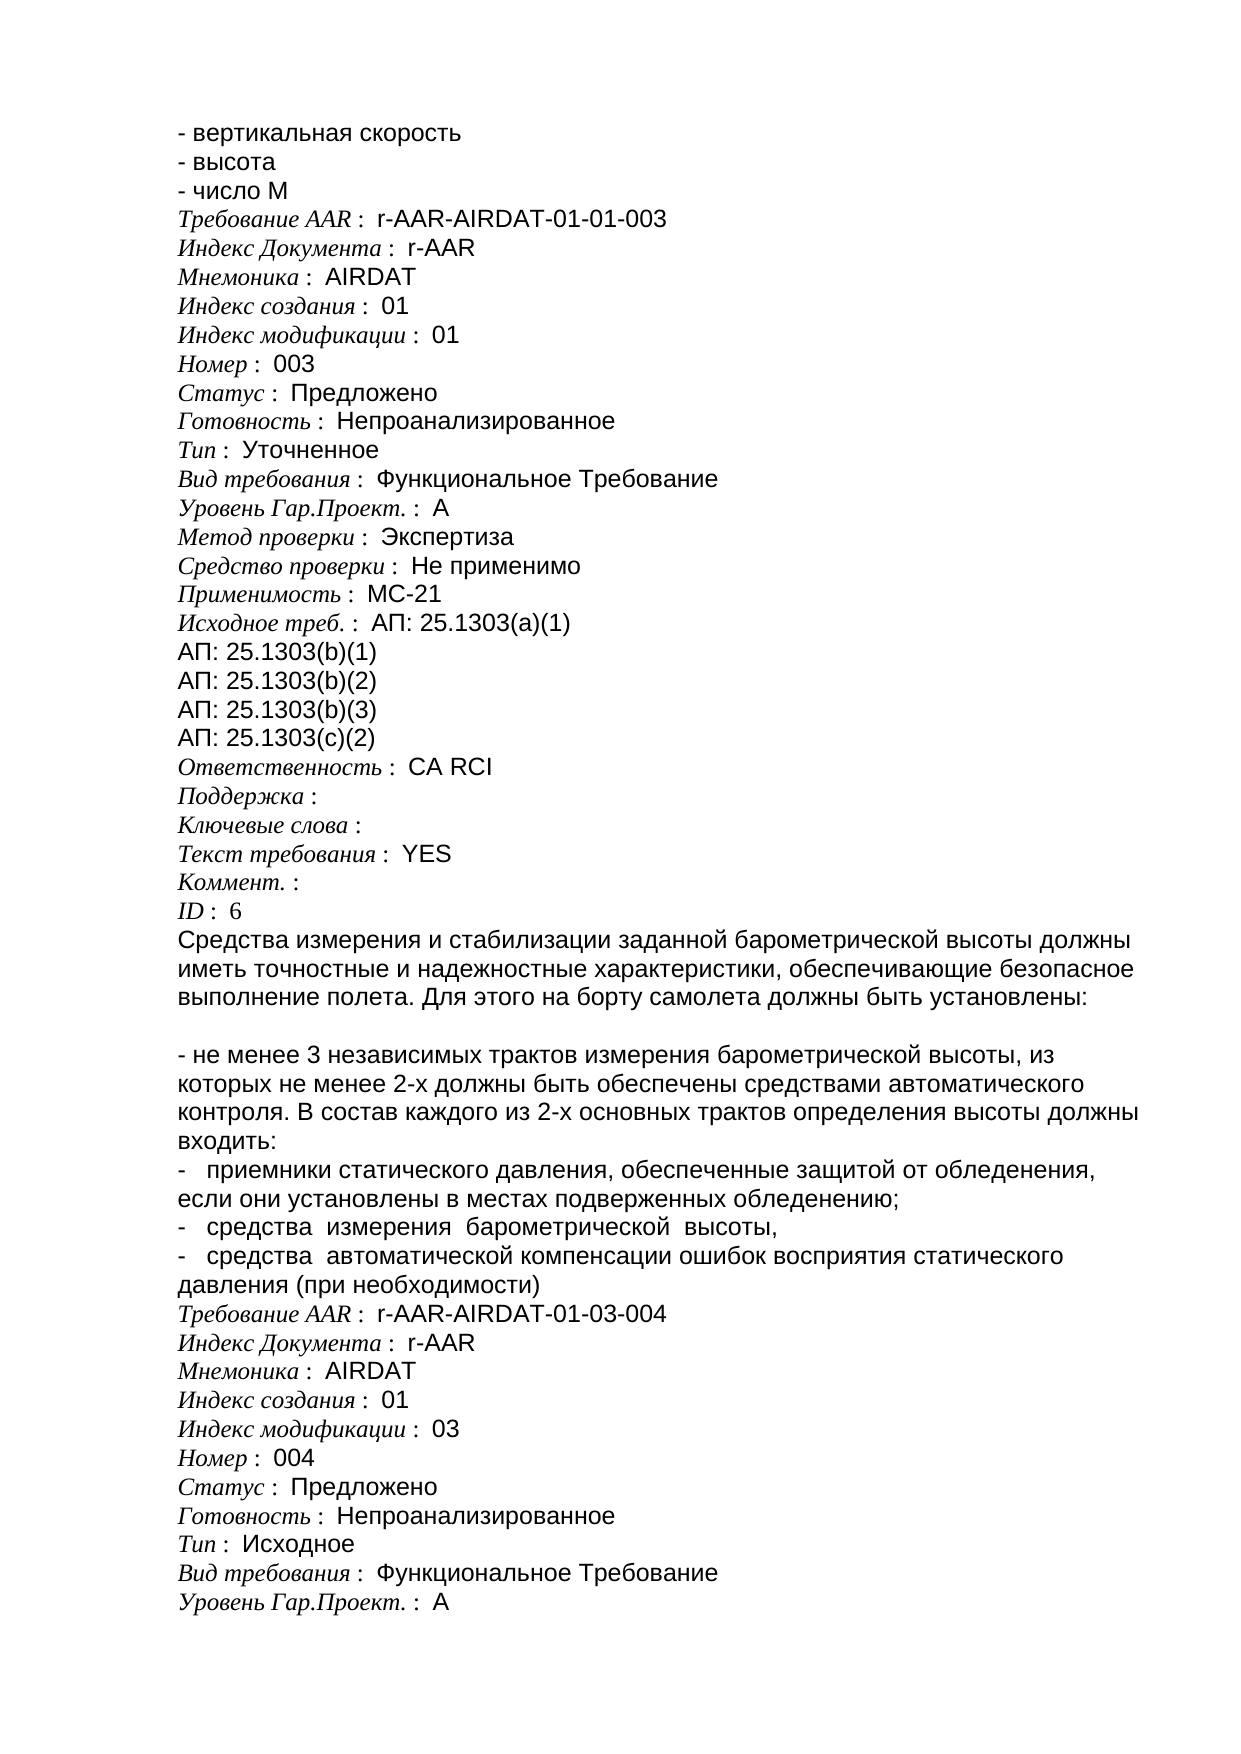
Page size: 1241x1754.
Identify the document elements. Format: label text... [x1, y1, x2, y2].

text Мнемоника : AIRDAT [177, 262, 1152, 291]
text Готовность : Непроанализированное [177, 406, 1152, 435]
text Метод проверки : Экспертиза [177, 522, 1152, 551]
text Уровень Гар.Проект. : A [177, 493, 1152, 522]
text Готовность : Непроанализированное [177, 1501, 1152, 1529]
text - приемники статического давления, обеспеченные защитой от обледенения, если они установлены в местах подверженных обледенению; [177, 1155, 1152, 1212]
text Номер : 004 [177, 1443, 1152, 1472]
text - вертикальная скорость [177, 118, 1152, 147]
text ID : 6 [177, 896, 1152, 925]
text Ключевые слова : [177, 810, 1152, 838]
text Индекс создания : 01 [177, 291, 1152, 320]
text Текст требования : YES [177, 838, 1152, 867]
text Средство проверки : Не применимо [177, 551, 1152, 579]
text Тип : Уточненное [177, 435, 1152, 464]
text Поддержка : [177, 781, 1152, 810]
text АП: 25.1303(b)(2) [177, 666, 1152, 695]
text Статус : Предложено [177, 1472, 1152, 1501]
text - средства автоматической компенсации ошибок восприятия статического давления (при необходимости) [177, 1241, 1152, 1299]
text Применимость : MC-21 [177, 579, 1152, 608]
text Требование AAR : r-AAR-AIRDAT-01-03-004 [177, 1299, 1152, 1327]
text - средства измерения барометрической высоты, [177, 1212, 1152, 1241]
text - не менее 3 независимых трактов измерения барометрической высоты, из которых не менее 2-х должны быть обеспечены средствами автоматического контроля. В состав каждого из 2-х основных трактов определения высоты должны входить: [177, 1011, 1152, 1155]
text Уровень Гар.Проект. : A [177, 1587, 1152, 1616]
text Статус : Предложено [177, 377, 1152, 406]
text АП: 25.1303(b)(1) [177, 637, 1152, 666]
text Индекс Документа : r-AAR [177, 233, 1152, 262]
text Ответственность : СA RCI [177, 752, 1152, 781]
text - высота [177, 147, 1152, 176]
text Индекс модификации : 01 [177, 320, 1152, 349]
text Тип : Исходное [177, 1529, 1152, 1558]
text Индекс создания : 01 [177, 1385, 1152, 1414]
text АП: 25.1303(b)(3) [177, 695, 1152, 723]
text Вид требования : Функциональное Требование [177, 464, 1152, 493]
text Исходное треб. : АП: 25.1303(а)(1) [177, 608, 1152, 637]
text Мнемоника : AIRDAT [177, 1356, 1152, 1385]
text Коммент. : [177, 867, 1152, 896]
text Индекс Документа : r-AAR [177, 1327, 1152, 1356]
text АП: 25.1303(c)(2) [177, 723, 1152, 752]
text - число М [177, 176, 1152, 204]
text Средства измерения и стабилизации заданной барометрической высоты должны иметь точностные и надежностные характеристики, обеспечивающие безопасное выполнение полета. Для этого на борту самолета должны быть установлены: [177, 925, 1152, 1011]
text Требование AAR : r-AAR-AIRDAT-01-01-003 [177, 204, 1152, 233]
text Вид требования : Функциональное Требование [177, 1558, 1152, 1587]
text Номер : 003 [177, 349, 1152, 377]
text Индекс модификации : 03 [177, 1414, 1152, 1443]
